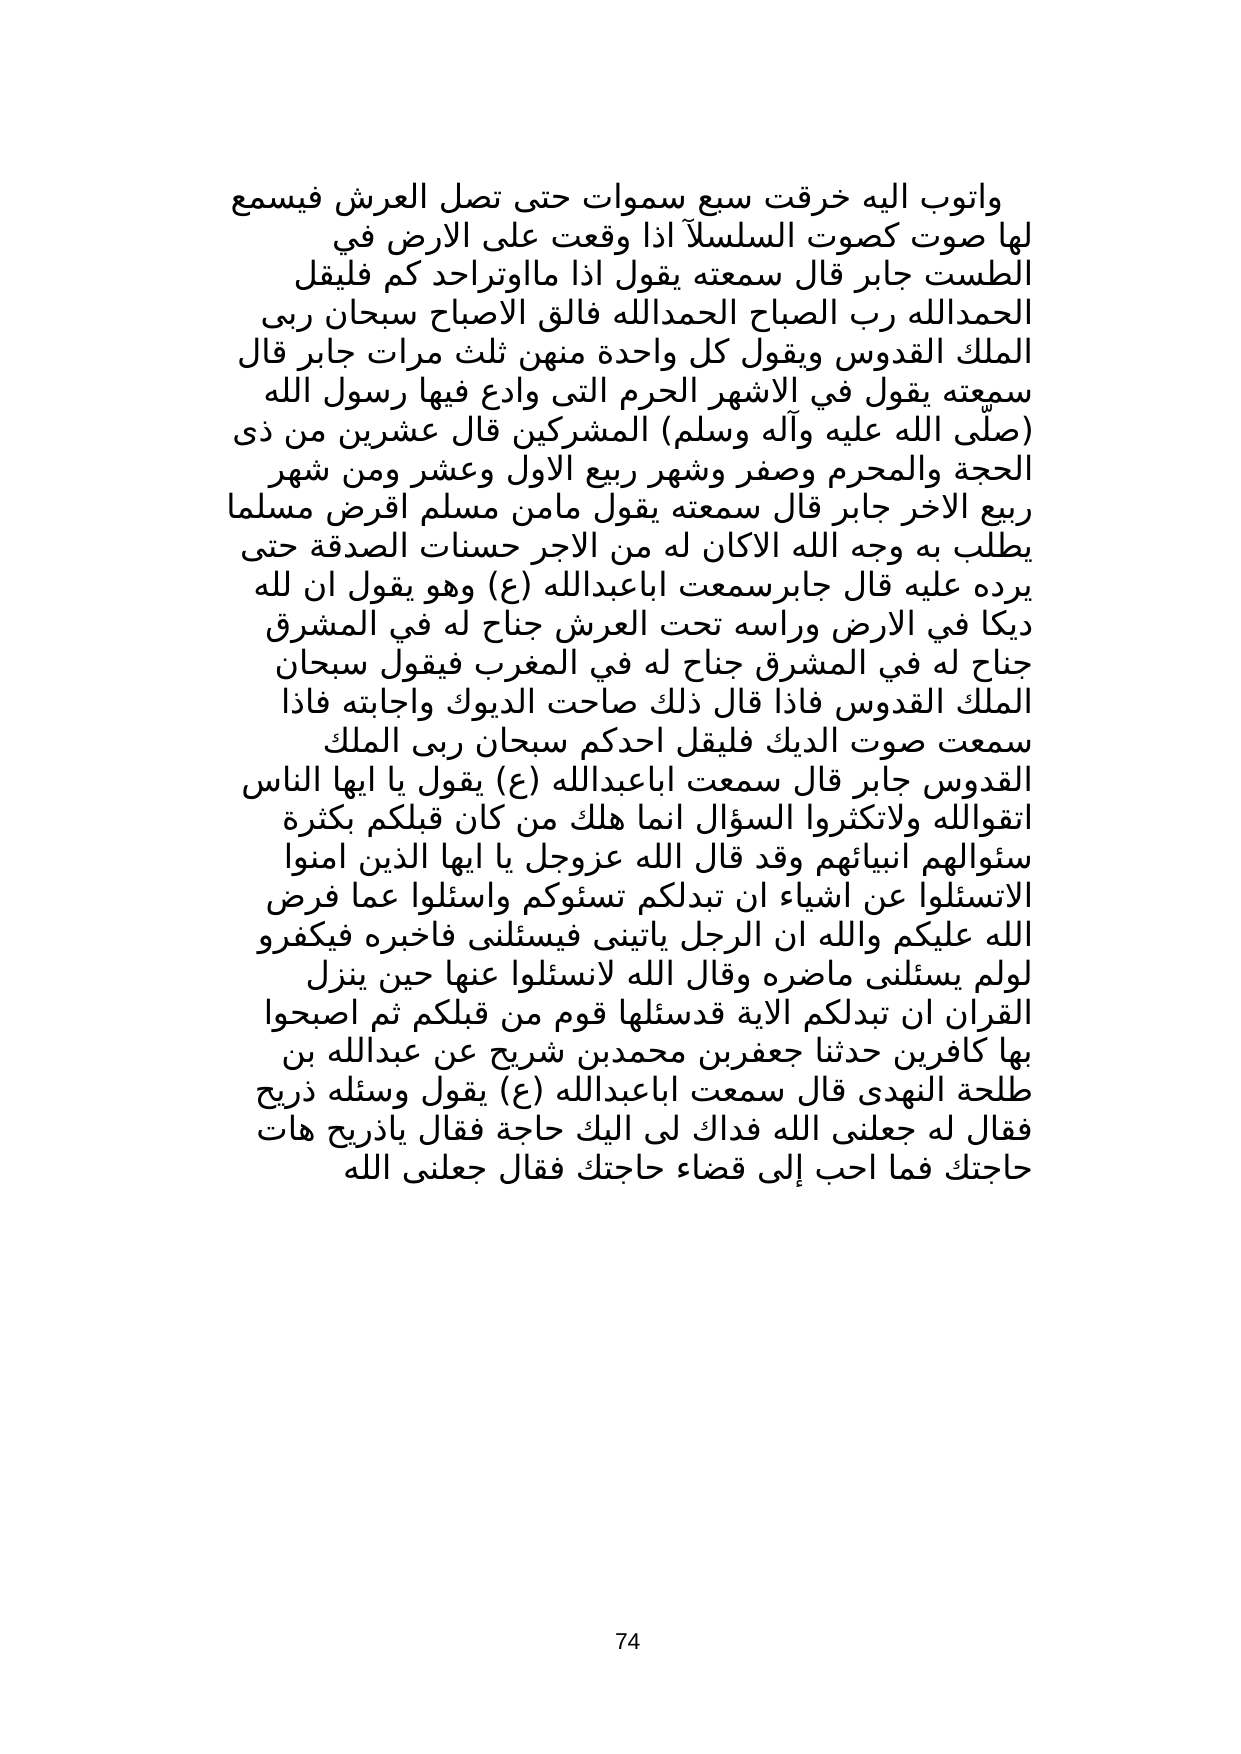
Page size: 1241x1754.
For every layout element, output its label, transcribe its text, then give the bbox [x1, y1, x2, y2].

text واتوب اليه خرقت سبع سموات حتى تصل العرش فيسمع لها صوت كصوت السلسلآ اذا وقعت على الارض في الطست جابر قال سمعته يقول اذا مااوتراحد كم فليقل الحمدالله رب الصباح الحمدالله فالق الاصباح سبحان ربى الملك القدوس ويقول كل واحدة منهن ثلث مرات جابر قال سمعته يقول في الاشهر الحرم التى وادع فيها رسول الله (صلّى الله عليه وآله وسلم) المشركين قال عشرين من ذى الحجة والمحرم وصفر وشهر ربيع الاول وعشر ومن شهر ربيع الاخر جابر قال سمعته يقول مامن مسلم اقرض مسلما يطلب به وجه الله الاكان له من الاجر حسنات الصدقة حتى يرده عليه قال جابرسمعت اباعبدالله (ع) وهو يقول ان لله ديكا في الارض وراسه تحت العرش جناح له في المشرق جناح له في المشرق جناح له في المغرب فيقول سبحان الملك القدوس فاذا قال ذلك صاحت الديوك واجابته فاذا سمعت صوت الديك فليقل احدكم سبحان ربى الملك القدوس جابر قال سمعت اباعبدالله (ع) يقول يا ايها الناس اتقوالله ولاتكثروا السؤال انما هلك من كان قبلكم بكثرة سئوالهم انبيائهم وقد قال الله عزوجل يا ايها الذين امنوا الاتسئلوا عن اشياء ان تبدلكم تسئوكم واسئلوا عما فرض الله عليكم والله ان الرجل ياتينى فيسئلنى فاخبره فيكفرو لولم يسئلنى ماضره وقال الله لانسئلوا عنها حين ينزل القران ان تبدلكم الاية قدسئلها قوم من قبلكم ثم اصبحوا بها كافرين حدثنا جعفربن محمدبن شريح عن عبدالله بن طلحة النهدى قال سمعت اباعبدالله (ع) يقول وسئله ذريح فقال له جعلنى الله فداك لى اليك حاجة فقال ياذريح هات حاجتك فما احب إلى قضاء حاجتك فقال جعلنى الله [222, 177, 1033, 1187]
